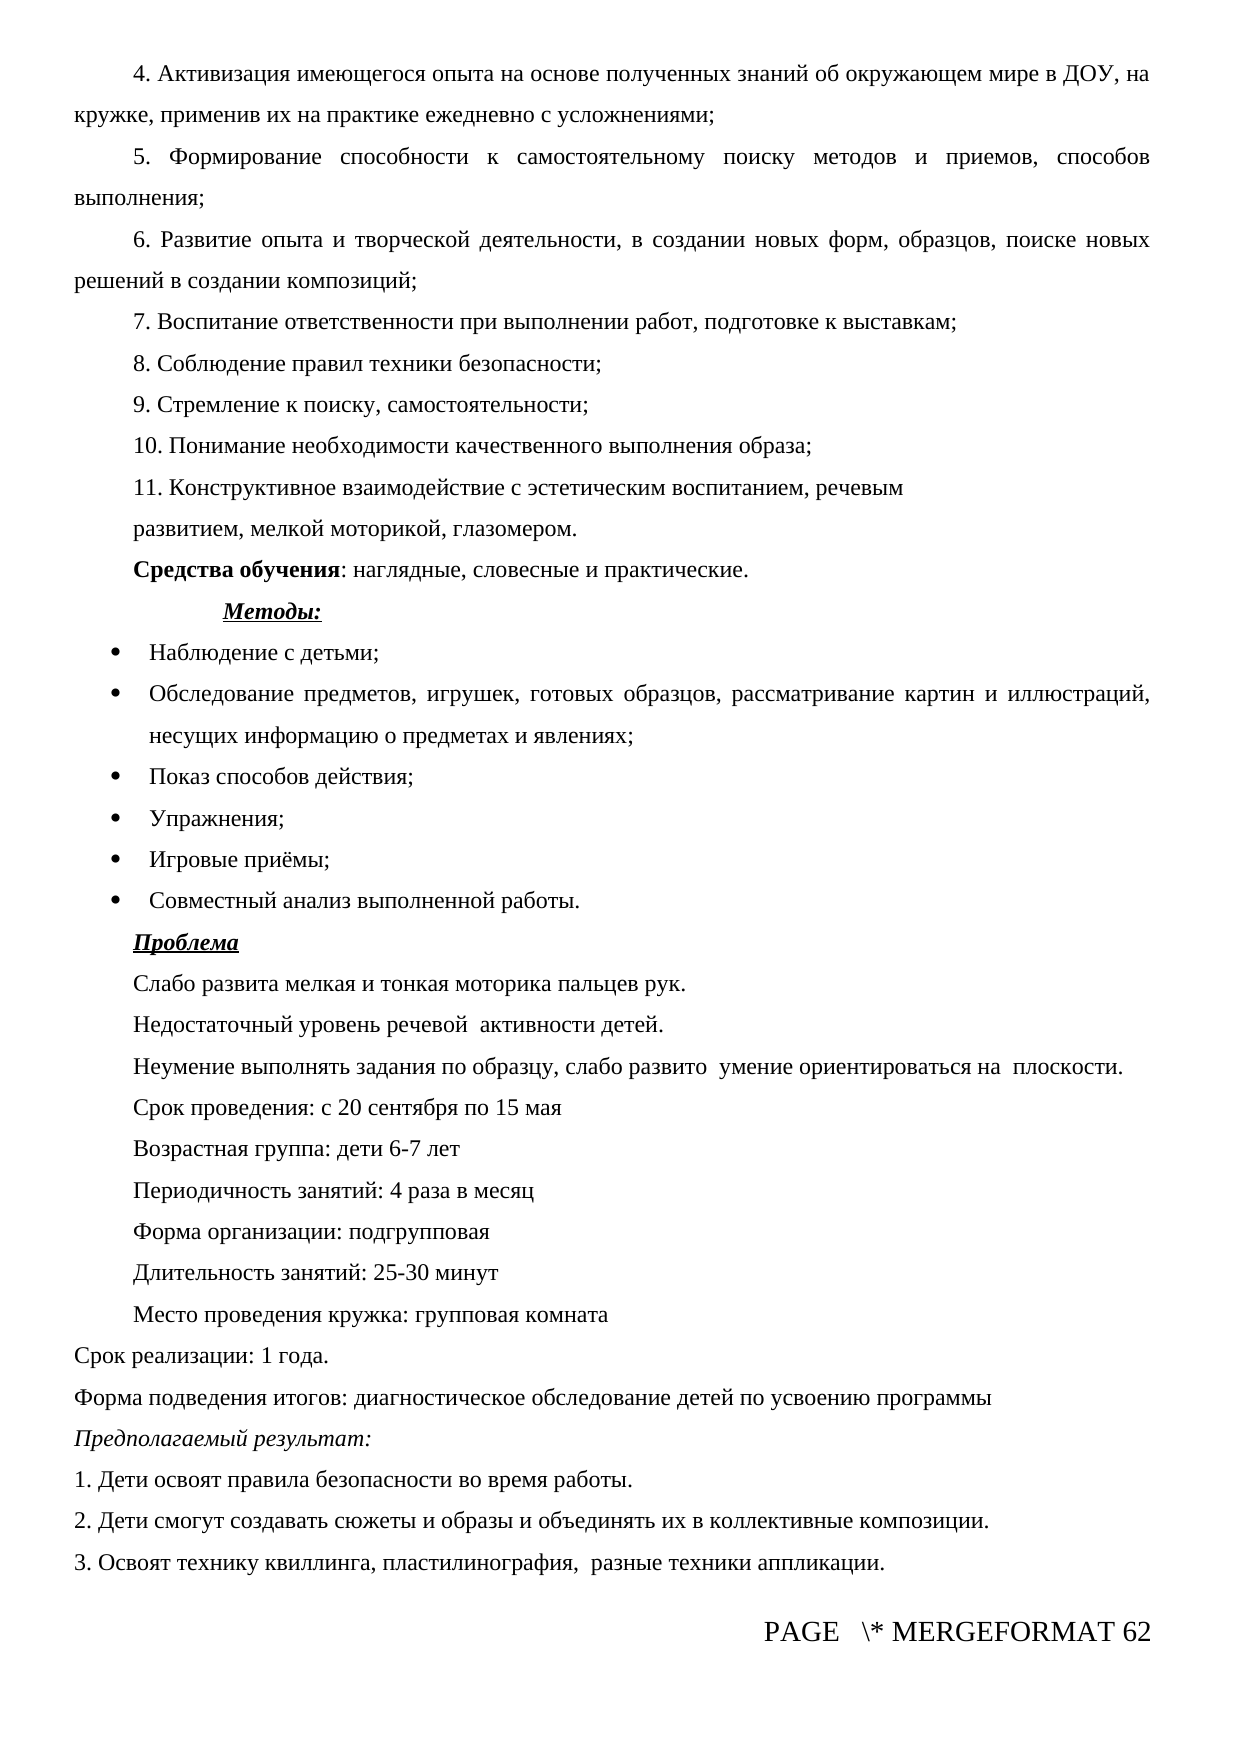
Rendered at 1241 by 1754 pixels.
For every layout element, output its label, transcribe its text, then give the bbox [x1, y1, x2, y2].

text 6. Развитие опыта и творческой деятельности, в создании новых форм, образцов, поиске новых решений в создании композиций; [74, 224, 1152, 293]
text 10. Понимание необходимости качественного выполнения образа; [74, 431, 1152, 459]
text Форма организации: подгрупповая [74, 1217, 1152, 1245]
text 4. Активизация имеющегося опыта на основе полученных знаний об окружающем мире в ДОУ, на кружке, применив их на практике ежедневно с усложнениями; [74, 59, 1152, 128]
list Упражнения; [111, 803, 1152, 831]
text Слабо развита мелкая и тонкая моторика пальцев рук. [74, 969, 1152, 997]
text Длительность занятий: 25-30 минут [74, 1258, 1152, 1286]
text Неумение выполнять задания по образцу, слабо развито умение ориентироваться на плоскости. [74, 1052, 1152, 1079]
text 9. Стремление к поиску, самостоятельности; [74, 390, 1152, 418]
list Наблюдение с детьми; [111, 638, 1152, 666]
text Проблема [74, 928, 1152, 955]
text 5. Формирование способности к самостоятельному поиску методов и приемов, способов выполнения; [74, 142, 1152, 211]
text Периодичность занятий: 4 раза в месяц [74, 1176, 1152, 1203]
list Игровые приёмы; [111, 845, 1152, 872]
text развитием, мелкой моторикой, глазомером. [74, 514, 1152, 542]
list Показ способов действия; [111, 762, 1152, 790]
text 7. Воспитание ответственности при выполнении работ, подготовке к выставкам; [74, 307, 1152, 335]
text Методы: [149, 597, 1152, 624]
list Обследование предметов, игрушек, готовых образцов, рассматривание картин и иллюстраций, несущих информацию о предметах и явлениях; [111, 679, 1152, 748]
list Совместный анализ выполненной работы. [111, 886, 1152, 914]
text Срок проведения: с 20 сентября по 15 мая [74, 1093, 1152, 1121]
text Средства обучения: наглядные, словесные и практические. [74, 555, 1152, 583]
text 8. Соблюдение правил техники безопасности; [74, 349, 1152, 376]
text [74, 1341, 1152, 1576]
text Недостаточный уровень речевой активности детей. [74, 1010, 1152, 1038]
text 11. Конструктивное взаимодействие с эстетическим воспитанием, речевым [74, 473, 1152, 500]
text Возрастная группа: дети 6-7 лет [74, 1134, 1152, 1162]
text Место проведения кружка: групповая комната [74, 1300, 1152, 1327]
